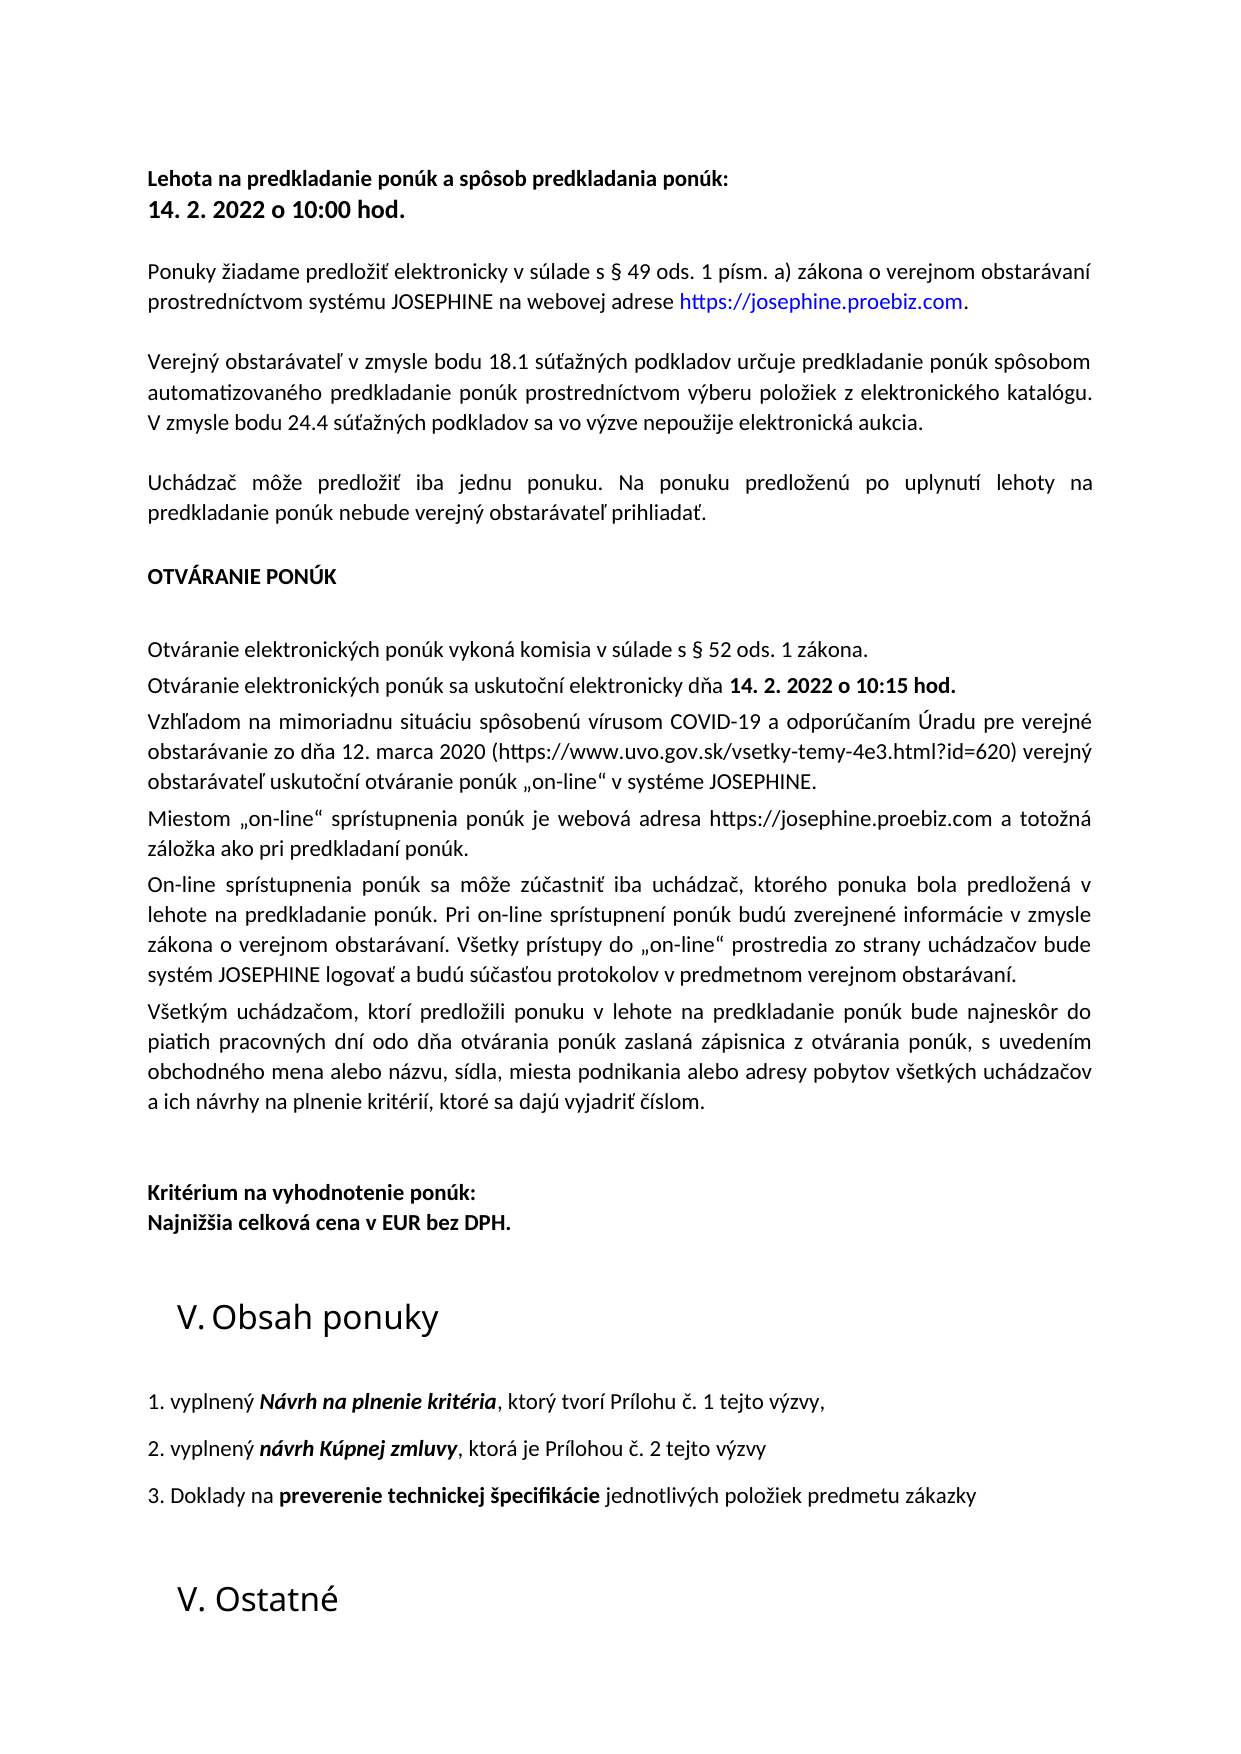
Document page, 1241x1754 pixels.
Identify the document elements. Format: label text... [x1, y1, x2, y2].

subtitle Obsah ponuky [177, 1294, 1105, 1339]
text OTVÁRANIE PONÚK [147, 562, 1093, 591]
text Verejný obstarávateľ v zmysle bodu 18.1 súťažných podkladov určuje predkladanie ponúk spôsobom automatizovaného predkladanie ponúk prostredníctvom výberu položiek z elektronického katalógu. V zmysle bodu 24.4 súťažných podkladov sa vo výzve nepoužije elektronická aukcia. [147, 347, 1093, 436]
text Vzhľadom na mimoriadnu situáciu spôsobenú vírusom COVID-19 a odporúčaním Úradu pre verejné obstarávanie zo dňa 12. marca 2020 (https://www.uvo.gov.sk/vsetky-temy-4e3.html?id=620) verejný obstarávateľ uskutoční otváranie ponúk „on-line“ v systéme JOSEPHINE. [147, 707, 1093, 796]
text 14. 2. 2022 o 10:00 hod. [135, 193, 1105, 225]
text Všetkým uchádzačom, ktorí predložili ponuku v lehote na predkladanie ponúk bude najneskôr do piatich pracovných dní odo dňa otvárania ponúk zaslaná zápisnica z otvárania ponúk, s uvedením obchodného mena alebo názvu, sídla, miesta podnikania alebo adresy pobytov všetkých uchádzačov a ich návrhy na plnenie kritérií, ktoré sa dajú vyjadriť číslom. [147, 997, 1093, 1115]
text Uchádzač môže predložiť iba jednu ponuku. Na ponuku predloženú po uplynutí lehoty na predkladanie ponúk nebude verejný obstarávateľ prihliadať. [147, 468, 1093, 526]
list Doklady na preverenie technickej špecifikácie jednotlivých položiek predmetu zákazky [147, 1481, 1105, 1509]
text Otváranie elektronických ponúk sa uskutoční elektronicky dňa 14. 2. 2022 o 10:15 hod. [147, 671, 1093, 699]
text Miestom „on-line“ sprístupnenia ponúk je webová adresa https://josephine.proebiz.com a totožná záložka ako pri predkladaní ponúk. [147, 804, 1093, 862]
text Otváranie elektronických ponúk vykoná komisia v súlade s § 52 ods. 1 zákona. [147, 635, 1093, 663]
subtitle Lehota na predkladanie ponúk a spôsob predkladania ponúk: [147, 164, 1105, 193]
list vyplnený Návrh na plnenie kritéria, ktorý tvorí Prílohu č. 1 tejto výzvy, [147, 1387, 1105, 1416]
list vyplnený návrh Kúpnej zmluvy, ktorá je Prílohou č. 2 tejto výzvy [147, 1434, 1105, 1462]
subtitle V. Ostatné [177, 1575, 1105, 1621]
subtitle Kritérium na vyhodnotenie ponúk: [147, 1178, 1105, 1206]
text On-line sprístupnenia ponúk sa môže zúčastniť iba uchádzač, ktorého ponuka bola predložená v lehote na predkladanie ponúk. Pri on-line sprístupnení ponúk budú zverejnené informácie v zmysle zákona o verejnom obstarávaní. Všetky prístupy do „on-line“ prostredia zo strany uchádzačov bude systém JOSEPHINE logovať a budú súčasťou protokolov v predmetnom verejnom obstarávaní. [147, 870, 1093, 989]
text Najnižšia celková cena v EUR bez DPH. [147, 1208, 1105, 1236]
text Ponuky žiadame predložiť elektronicky v súlade s § 49 ods. 1 písm. a) zákona o verejnom obstarávaní prostredníctvom systému JOSEPHINE na webovej adrese https://josephine.proebiz.com. [147, 257, 1093, 315]
